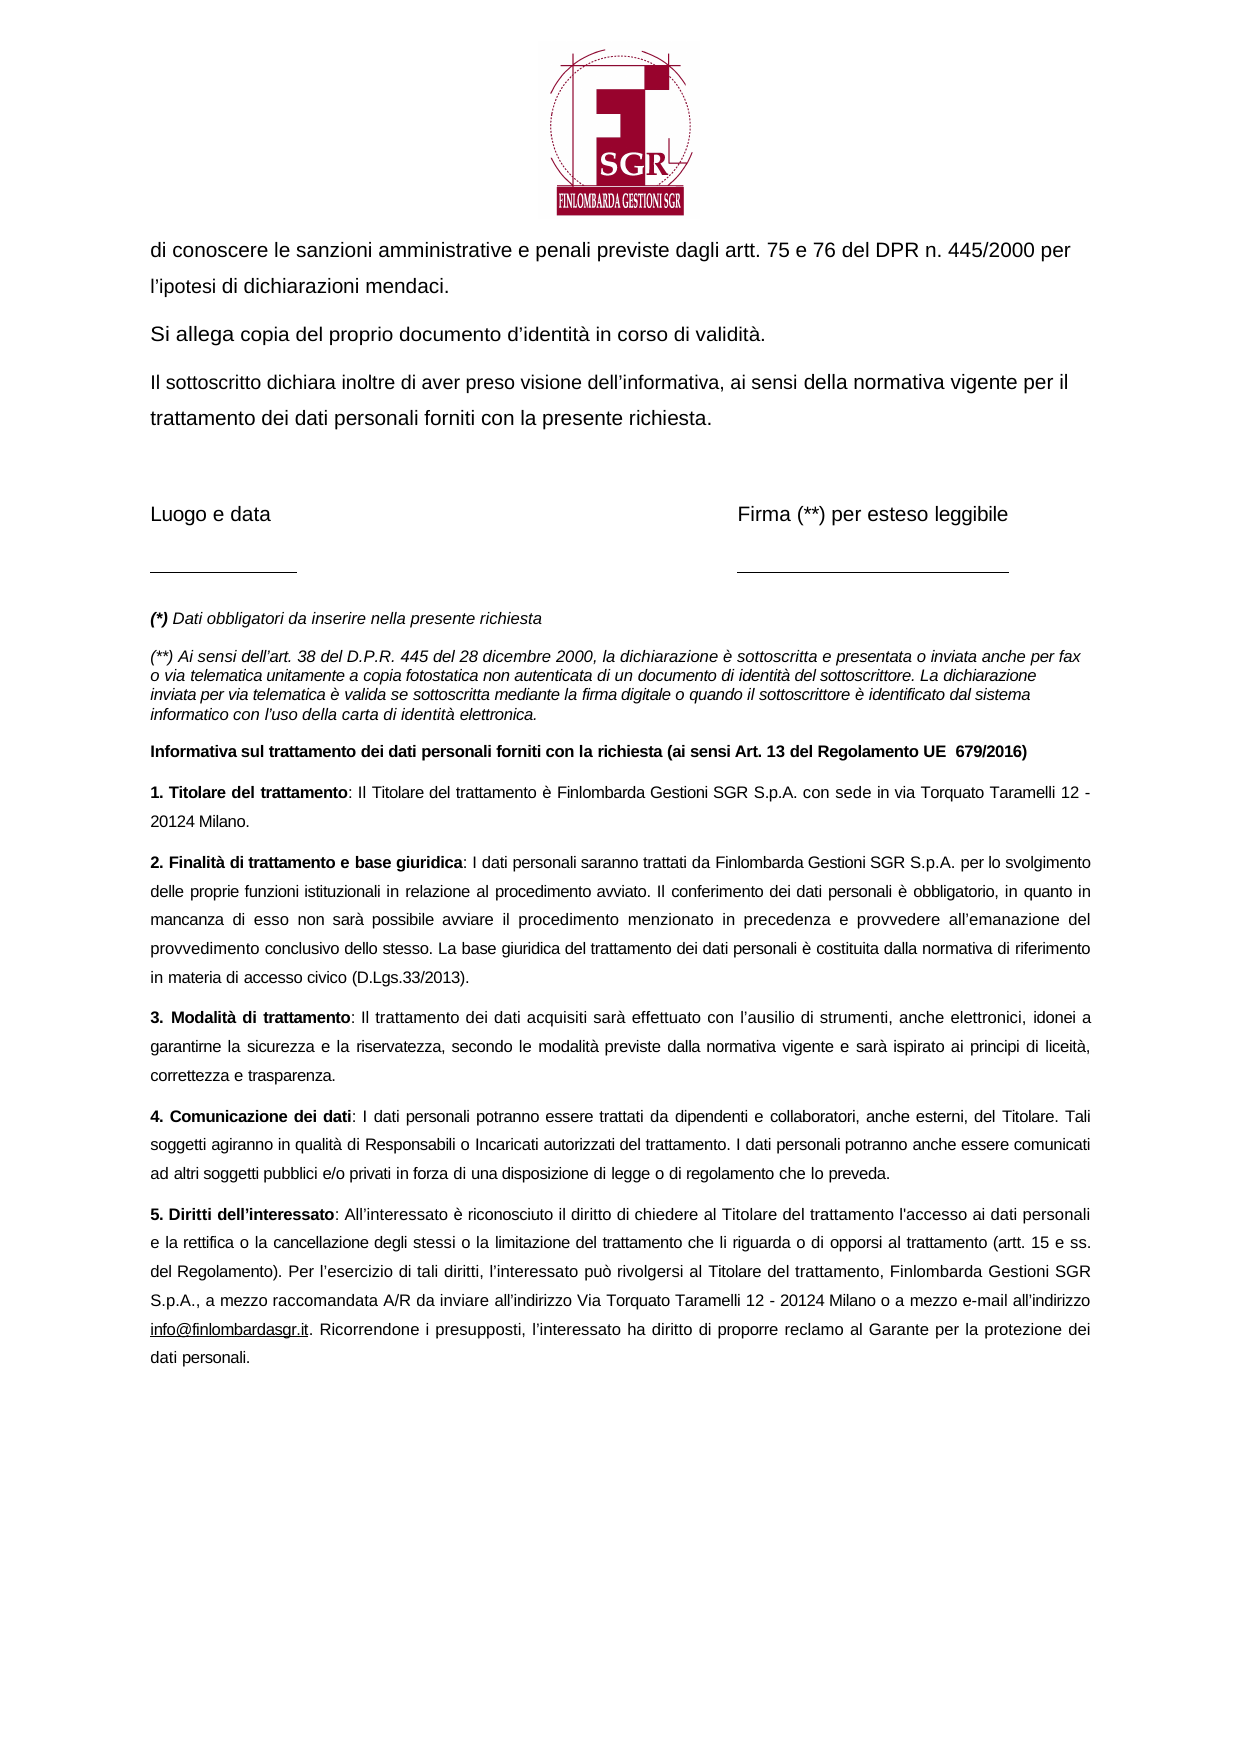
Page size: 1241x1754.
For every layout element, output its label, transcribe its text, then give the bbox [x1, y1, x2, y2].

list Titolare del trattamento: Il Titolare del trattamento è Finlombarda Gestioni SGR S.p.A. con sede in via Torquato Taramelli 12 - 20124 Milano. [150, 783, 1091, 831]
subtitle Luogo e data Firma (**) per esteso leggibile [150, 501, 1103, 525]
text l’ipotesi di dichiarazioni mendaci. [150, 274, 1103, 298]
text Informativa sul trattamento dei dati personali forniti con la richiesta (ai sensi Art. 13 del Regolamento UE 679/2016) [150, 742, 1103, 761]
text Il sottoscritto dichiara inoltre di aver preso visione dell’informativa, ai sensi della normativa vigente per il trattamento dei dati personali forniti con la presente richiesta. [150, 370, 1103, 429]
picture [537, 41, 700, 219]
text (**) Ai sensi dell’art. 38 del D.P.R. 445 del 28 dicembre 2000, la dichiarazione è sottoscritta e presentata o inviata anche per fax o via telematica unitamente a copia fotostatica non autenticata di un documento di identità del sottoscrittore. La dichiarazione inviata per via telematica è valida se sottoscritta mediante la firma digitale o quando il sottoscrittore è identificato dal sistema informatico con l’uso della carta di identità elettronica. [150, 647, 1083, 723]
list Modalità di trattamento: Il trattamento dei dati acquisiti sarà effettuato con l’ausilio di strumenti, anche elettronici, idonei a garantirne la sicurezza e la riservatezza, secondo le modalità previste dalla normativa vigente e sarà ispirato ai principi di liceità, correttezza e trasparenza. [150, 1008, 1091, 1085]
list Diritti dell’interessato: All’interessato è riconosciuto il diritto di chiedere al Titolare del trattamento l'accesso ai dati personali e la rettifica o la cancellazione degli stessi o la limitazione del trattamento che li riguarda o di opporsi al trattamento (artt. 15 e ss. del Regolamento). Per l’esercizio di tali diritti, l’interessato può rivolgersi al Titolare del trattamento, Finlombarda Gestioni SGR S.p.A., a mezzo raccomandata A/R da inviare all’indirizzo Via Torquato Taramelli 12 - 20124 Milano o a mezzo e-mail all’indirizzo info@finlombardasgr.it. Ricorrendone i presupposti, l’interessato ha diritto di proporre reclamo al Garante per la protezione dei dati personali. [150, 1204, 1091, 1367]
text di conoscere le sanzioni amministrative e penali previste dagli artt. 75 e 76 del DPR n. 445/2000 per [150, 238, 1103, 262]
list Finalità di trattamento e base giuridica: I dati personali saranno trattati da Finlombarda Gestioni SGR S.p.A. per lo svolgimento delle proprie funzioni istituzionali in relazione al procedimento avviato. Il conferimento dei dati personali è obbligatorio, in quanto in mancanza di esso non sarà possibile avviare il procedimento menzionato in precedenza e provvedere all’emanazione del provvedimento conclusivo dello stesso. La base giuridica del trattamento dei dati personali è costituita dalla normativa di riferimento in materia di accesso civico (D.Lgs.33/2013). [150, 853, 1091, 987]
text Si allega copia del proprio documento d’identità in corso di validità. [150, 322, 1103, 346]
text (*) Dati obbligatori da inserire nella presente richiesta [150, 609, 1103, 628]
list Comunicazione dei dati: I dati personali potranno essere trattati da dipendenti e collaboratori, anche esterni, del Titolare. Tali soggetti agiranno in qualità di Responsabili o Incaricati autorizzati del trattamento. I dati personali potranno anche essere comunicati ad altri soggetti pubblici e/o privati in forza di una disposizione di legge o di regolamento che lo preveda. [150, 1106, 1091, 1183]
